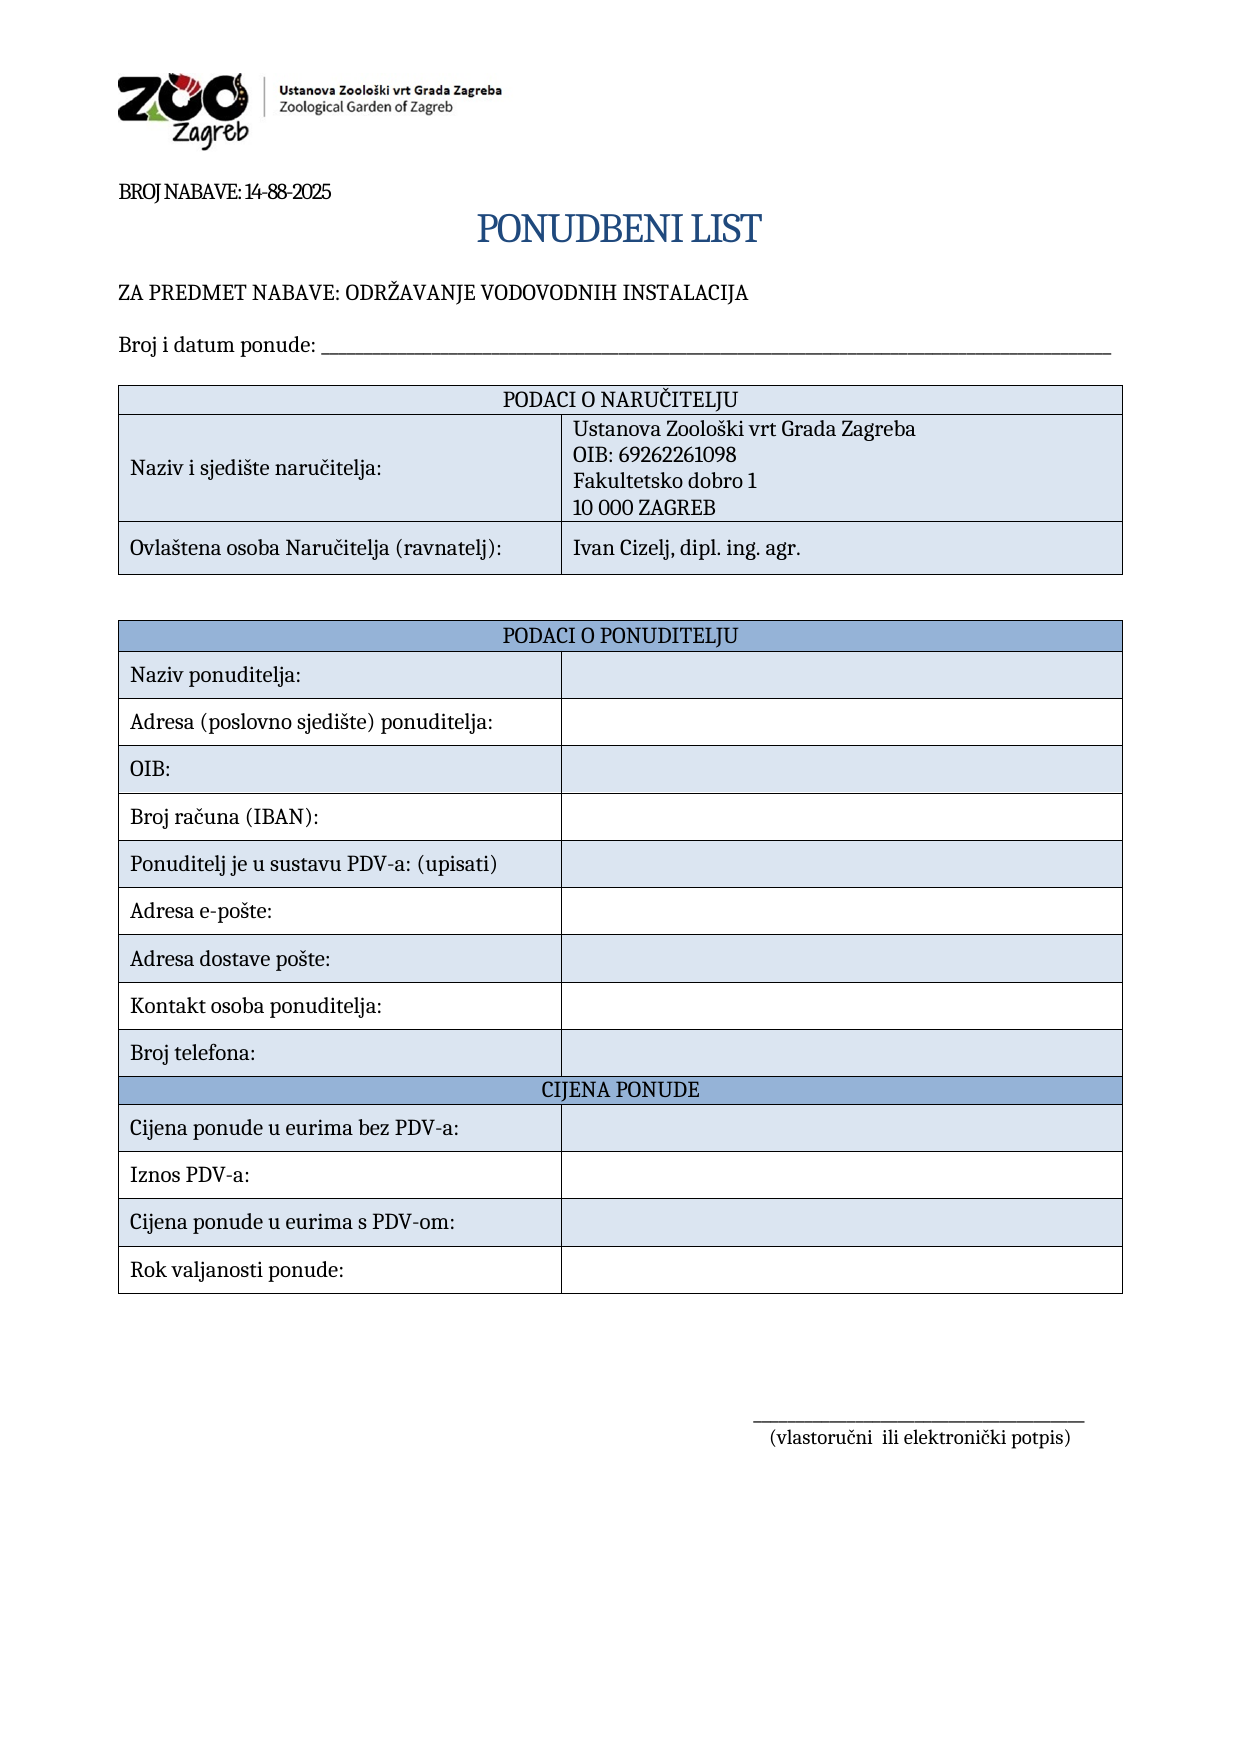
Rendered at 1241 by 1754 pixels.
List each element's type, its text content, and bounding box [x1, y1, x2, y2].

table_cell [562, 935, 1122, 982]
table_cell Ivan Cizelj, dipl. ing. agr. [562, 522, 1122, 574]
table_cell [562, 1247, 1122, 1293]
table_cell [562, 794, 1122, 840]
table_cell [562, 1199, 1122, 1246]
title PONUDBENI LIST [118, 205, 1122, 253]
table_cell Cijena ponude u eurima s PDV-om: [119, 1199, 561, 1246]
table_cell Broj računa (IBAN): [119, 794, 561, 840]
table_cell CIJENA PONUDE [119, 1077, 1122, 1104]
table_cell [562, 1105, 1122, 1151]
table_cell Cijena ponude u eurima bez PDV-a: [119, 1105, 561, 1151]
table_header PODACI O PONUDITELJU [119, 621, 1122, 651]
table_cell OIB: [119, 746, 561, 792]
table_cell Kontakt osoba ponuditelja: [119, 983, 561, 1029]
title Broj nabave: 14-88-2025 [118, 179, 1122, 205]
table_cell Adresa (poslovno sjedište) ponuditelja: [119, 699, 561, 745]
table_cell Ovlaštena osoba Naručitelja (ravnatelj): [119, 522, 561, 574]
table_cell [562, 888, 1122, 934]
text ZA PREDMET NABAVE: ODRŽAVANJE VODOVODNIH INSTALACIJA [118, 279, 1122, 306]
picture [118, 73, 523, 153]
table_cell [562, 652, 1122, 698]
table_cell [562, 1152, 1122, 1198]
text _______________________________________ [118, 1399, 1122, 1426]
table_cell [562, 1030, 1122, 1076]
table_cell Iznos PDV-a: [119, 1152, 561, 1198]
table_cell Rok valjanosti ponude: [119, 1247, 561, 1293]
table_cell [562, 699, 1122, 745]
table_cell Naziv ponuditelja: [119, 652, 561, 698]
table_header PODACI O NARUČITELJU [119, 386, 1122, 414]
table_cell Ponuditelj je u sustavu PDV-a: (upisati) [119, 841, 561, 887]
table_cell Ustanova Zoološki vrt Grada Zagreba OIB: 69262261098 Fakultetsko dobro 1 10 000 ZAGREB [562, 415, 1122, 521]
table_cell [562, 746, 1122, 792]
table_cell [562, 983, 1122, 1029]
text (vlastoručni ili elektronički potpis) [718, 1426, 1122, 1449]
text Broj i datum ponude: _____________________________________________________________________________________________ [118, 332, 1122, 358]
table_cell Adresa dostave pošte: [119, 935, 561, 982]
table_cell [562, 841, 1122, 887]
table_cell Adresa e-pošte: [119, 888, 561, 934]
table_cell Broj telefona: [119, 1030, 561, 1076]
table_cell Naziv i sjedište naručitelja: [119, 415, 561, 521]
